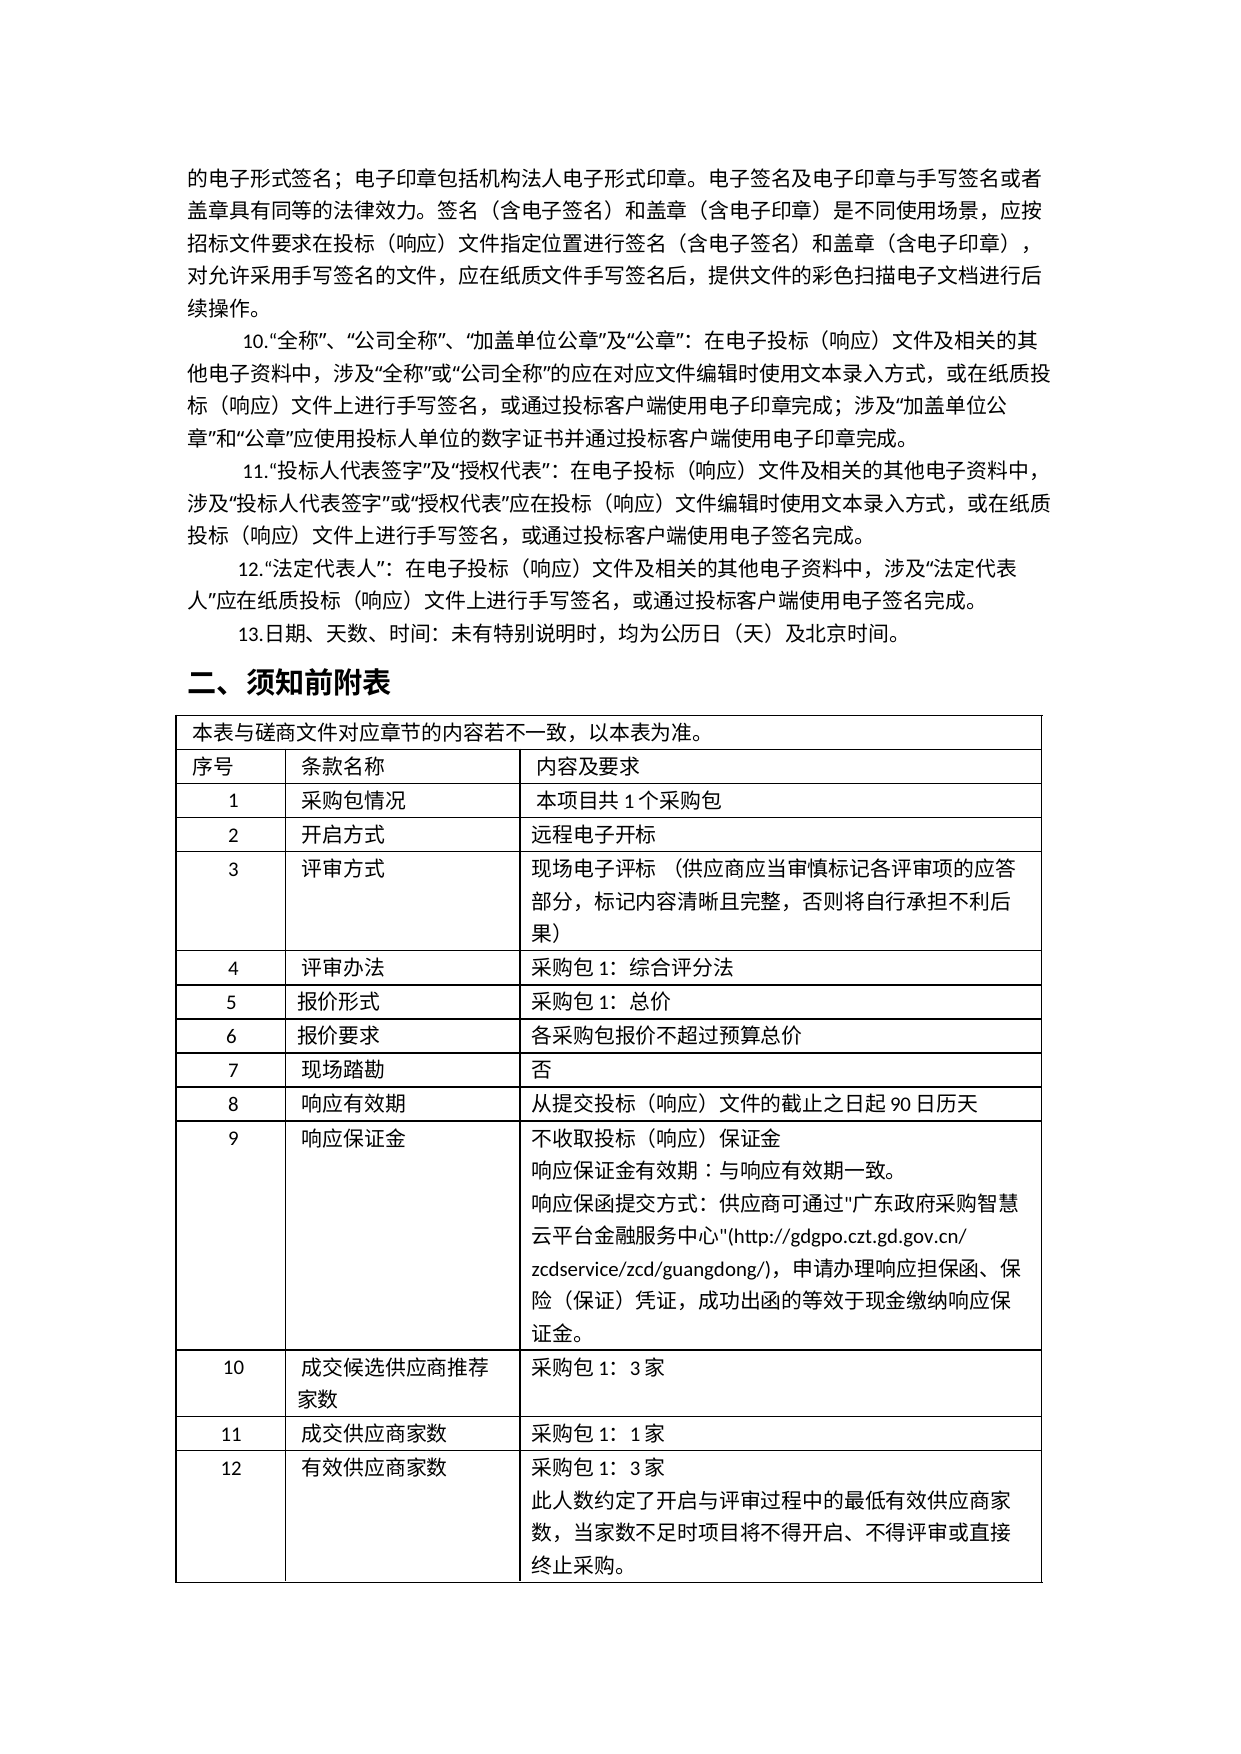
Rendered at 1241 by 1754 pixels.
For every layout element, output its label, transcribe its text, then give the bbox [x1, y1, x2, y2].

table_cell 采购包1：综合评分法 [521, 951, 1041, 984]
text 13.日期、天数、时间：未有特别说明时，均为公历日（天）及北京时间。 [187, 617, 1053, 649]
table_cell 序号 [177, 750, 285, 783]
table_cell 12 [177, 1451, 285, 1581]
table_cell 5 [177, 986, 285, 1018]
table_cell 采购包情况 [286, 784, 519, 817]
table_cell 内容及要求 [521, 750, 1041, 783]
table_cell 成交供应商家数 [286, 1417, 519, 1450]
text 12.“法定代表人”：在电子投标（响应）文件及相关的其他电子资料中，涉及“法定代表人”应在纸质投标（响应）文件上进行手写签名，或通过投标客户端使用电子签名完成。 [187, 552, 1053, 617]
table_cell 3 [177, 852, 285, 950]
text 10.“全称”、“公司全称”、“加盖单位公章”及“公章”：在电子投标（响应）文件及相关的其他电子资料中，涉及“全称”或“公司全称”的应在对应文件编辑时使用文本录入方式，或在纸质投标（响应）文件上进行手写签名，或通过投标客户端使用电子印章完成；涉及“加盖单位公章”和“公章”应使用投标人单位的数字证书并通过投标客户端使用电子印章完成。 [187, 324, 1053, 454]
table_cell 现场踏勘 [286, 1054, 519, 1086]
table_cell 开启方式 [286, 818, 519, 851]
table_cell 9 [177, 1122, 285, 1349]
table_cell 成交候选供应商推荐家数 [286, 1351, 519, 1416]
table_cell 2 [177, 818, 285, 851]
text 11.“投标人代表签字”及“授权代表”：在电子投标（响应）文件及相关的其他电子资料中，涉及“投标人代表签字”或“授权代表”应在投标（响应）文件编辑时使用文本录入方式，或在纸质投标（响应）文件上进行手写签名，或通过投标客户端使用电子签名完成。 [187, 454, 1053, 552]
table_cell 8 [177, 1088, 285, 1120]
table_cell 4 [177, 951, 285, 984]
table_cell 6 [177, 1020, 285, 1052]
table_cell 现场电子评标 （供应商应当审慎标记各评审项的应答部分，标记内容清晰且完整，否则将自行承担不利后果） [521, 852, 1041, 950]
table_cell 采购包1：1家 [521, 1417, 1041, 1450]
table_cell 1 [177, 784, 285, 817]
table_cell 评审办法 [286, 951, 519, 984]
table_cell 条款名称 [286, 750, 519, 783]
table_cell 否 [521, 1054, 1041, 1086]
text 二、须知前附表 [187, 649, 1053, 714]
table_cell 远程电子开标 [521, 818, 1041, 851]
table_cell 本项目共1个采购包 [521, 784, 1041, 817]
table_cell 响应保证金 [286, 1122, 519, 1349]
table_cell 报价形式 [286, 986, 519, 1018]
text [187, 162, 1053, 324]
table_cell 报价要求 [286, 1020, 519, 1052]
table_cell 11 [177, 1417, 285, 1450]
table_cell 各采购包报价不超过预算总价 [521, 1020, 1041, 1052]
table_header 本表与磋商文件对应章节的内容若不一致，以本表为准。 [177, 716, 1041, 748]
table_cell 10 [177, 1351, 285, 1416]
table_cell 采购包1：总价 [521, 986, 1041, 1018]
table_cell 有效供应商家数 [286, 1451, 519, 1581]
table_cell 不收取投标（响应）保证金 响应保证金有效期∶与响应有效期一致。 响应保函提交方式：供应商可通过"广东政府采购智慧云平台金融服务中心"(http://gdgpo.czt.gd.gov.cn/zcdservice/zcd/guangdong/)，申请办理响应担保函、保险（保证）凭证，成功出函的等效于现金缴纳响应保证金。 [521, 1122, 1041, 1349]
table_cell 采购包1：3家 [521, 1351, 1041, 1416]
table_cell 评审方式 [286, 852, 519, 950]
table_cell 响应有效期 [286, 1088, 519, 1120]
table_cell 采购包1：3家 此人数约定了开启与评审过程中的最低有效供应商家数，当家数不足时项目将不得开启、不得评审或直接终止采购。 [521, 1451, 1041, 1581]
table_cell 从提交投标（响应）文件的截止之日起90日历天 [521, 1088, 1041, 1120]
table_cell 7 [177, 1054, 285, 1086]
